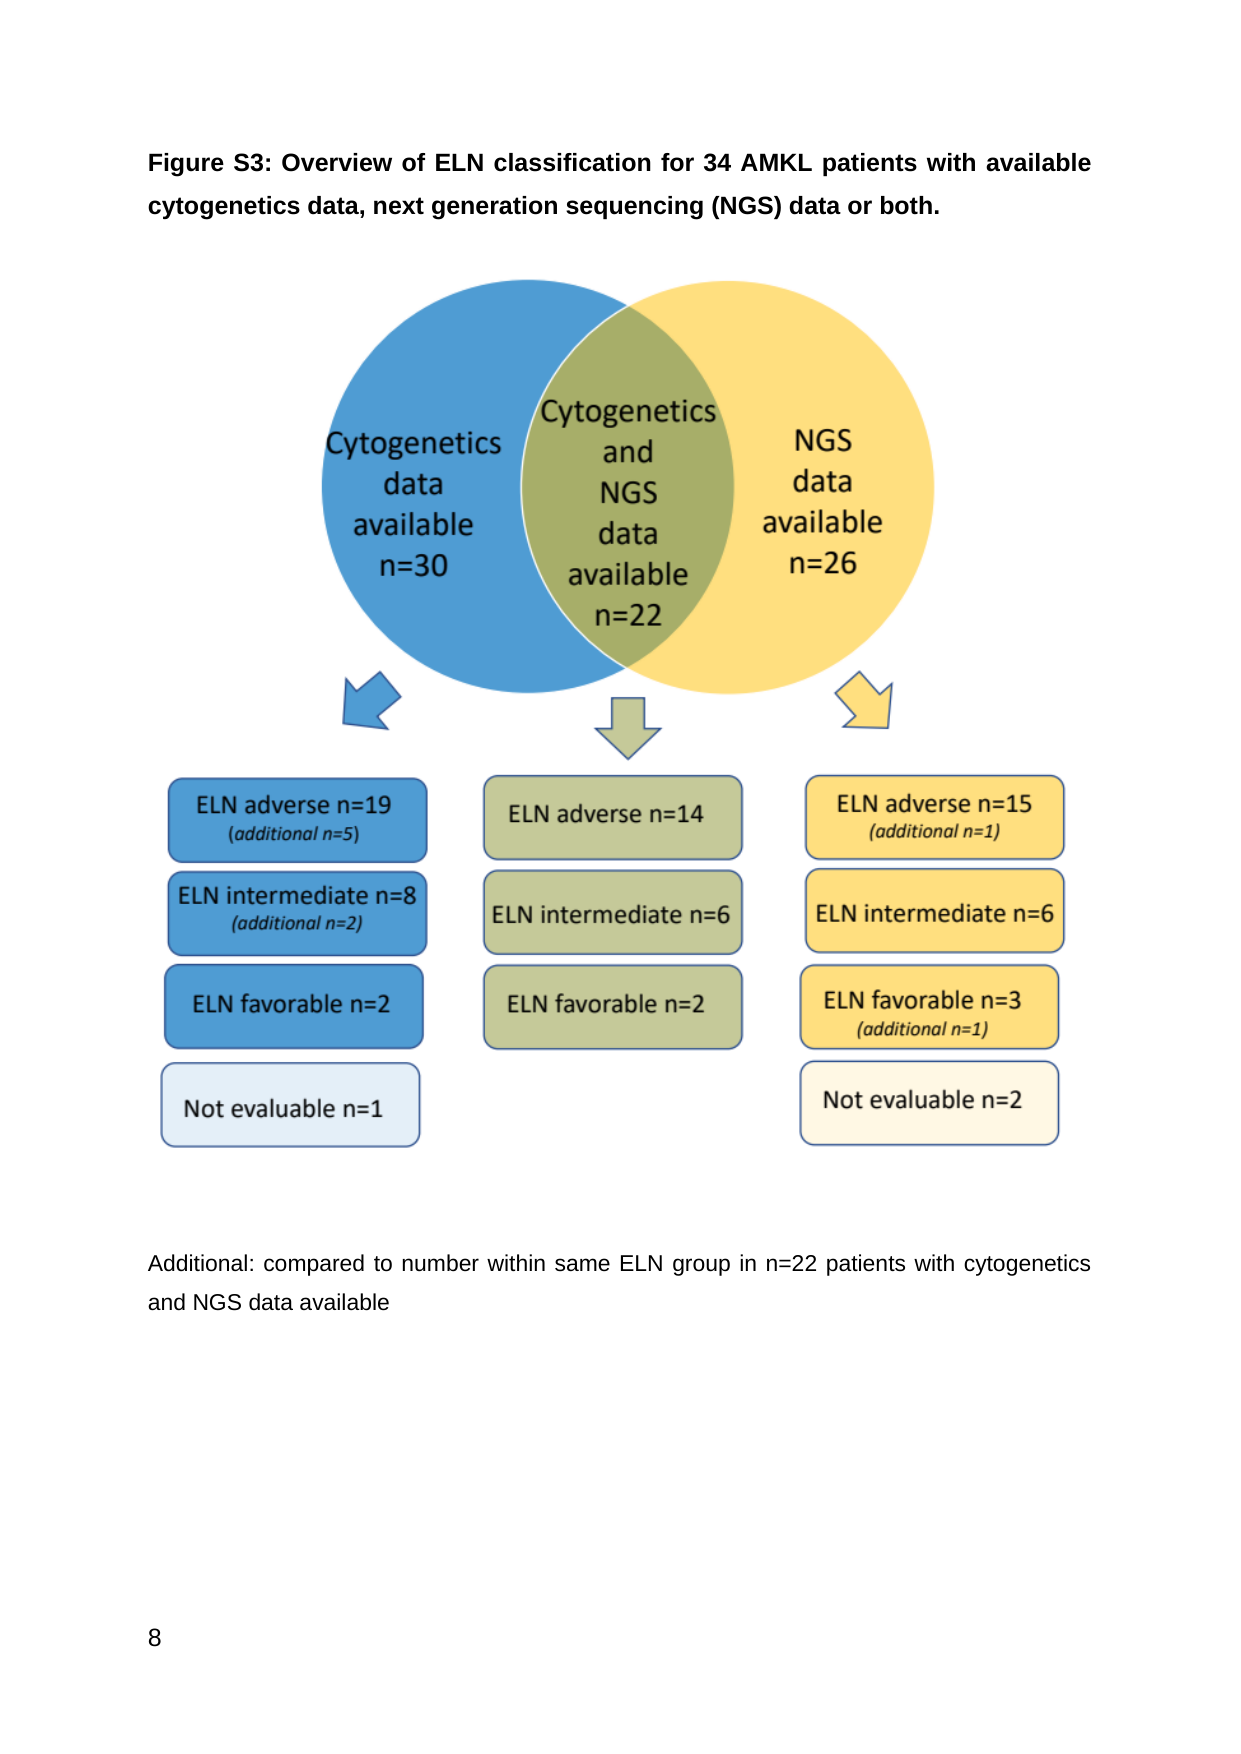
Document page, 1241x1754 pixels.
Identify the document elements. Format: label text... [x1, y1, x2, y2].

text Additional: compared to number within same ELN group in n=22 patients with cytogenetics and NGS data available [148, 1249, 1093, 1315]
text Figure S3: Overview of ELN classification for 34 AMKL patients with available cytogenetics data, next generation sequencing (NGS) data or both. [148, 148, 1093, 219]
